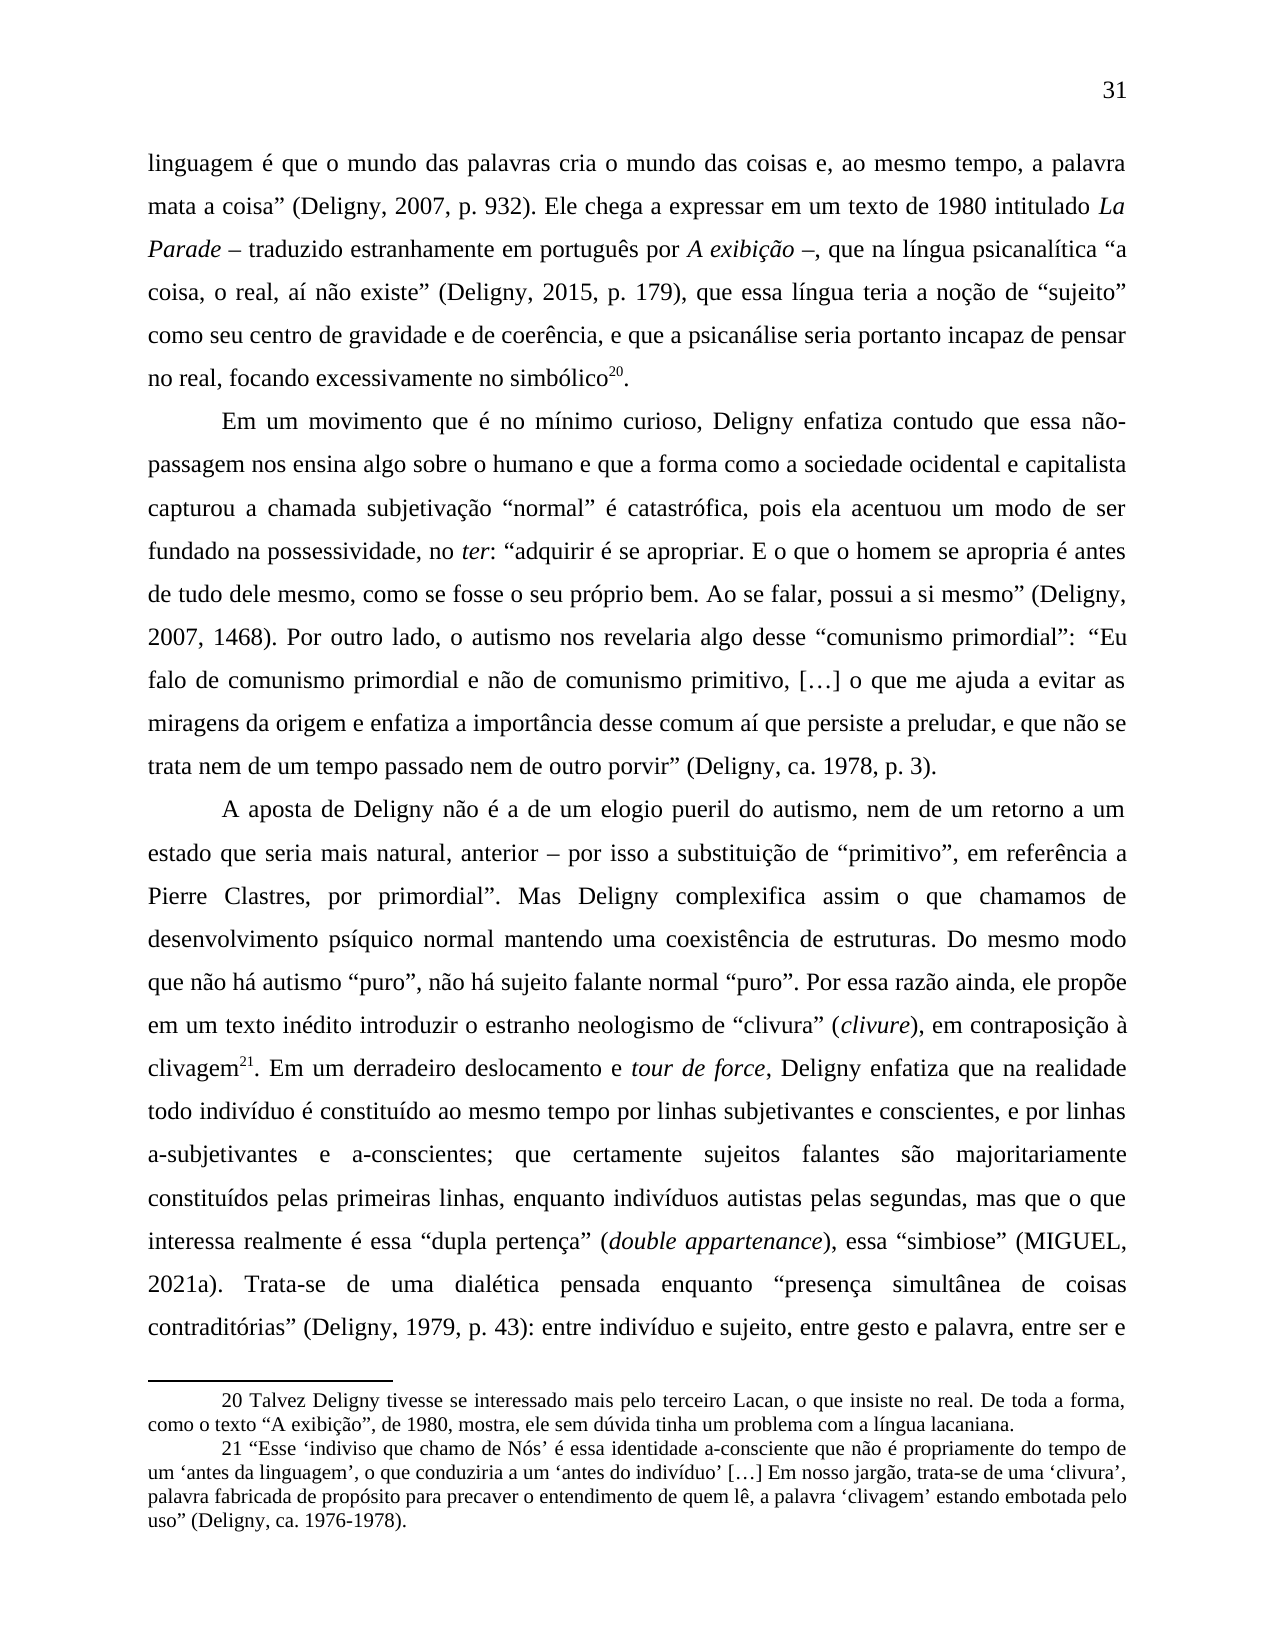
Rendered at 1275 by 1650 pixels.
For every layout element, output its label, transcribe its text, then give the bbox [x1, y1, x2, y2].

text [148, 794, 1127, 1341]
text Em um movimento que é no mínimo curioso, Deligny enfatiza contudo que essa não-passagem nos ensina algo sobre o humano e que a forma como a sociedade ocidental e capitalista capturou a chamada subjetivação “normal” é catastrófica, pois ela acentuou um modo de ser fundado na possessividade, no ter: “adquirir é se apropriar. E o que o homem se apropria é antes de tudo dele mesmo, como se fosse o seu próprio bem. Ao se falar, possui a si mesmo” (Deligny, 2007, 1468). Por outro lado, o autismo nos revelaria algo desse “comunismo primordial”: “Eu falo de comunismo primordial e não de comunismo primitivo, […] o que me ajuda a evitar as miragens da origem e enfatiza a importância desse comum aí que persiste a preludar, e que não se trata nem de um tempo passado nem de outro porvir” (Deligny, ca. 1978, p. 3). [148, 406, 1127, 780]
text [148, 148, 1127, 392]
